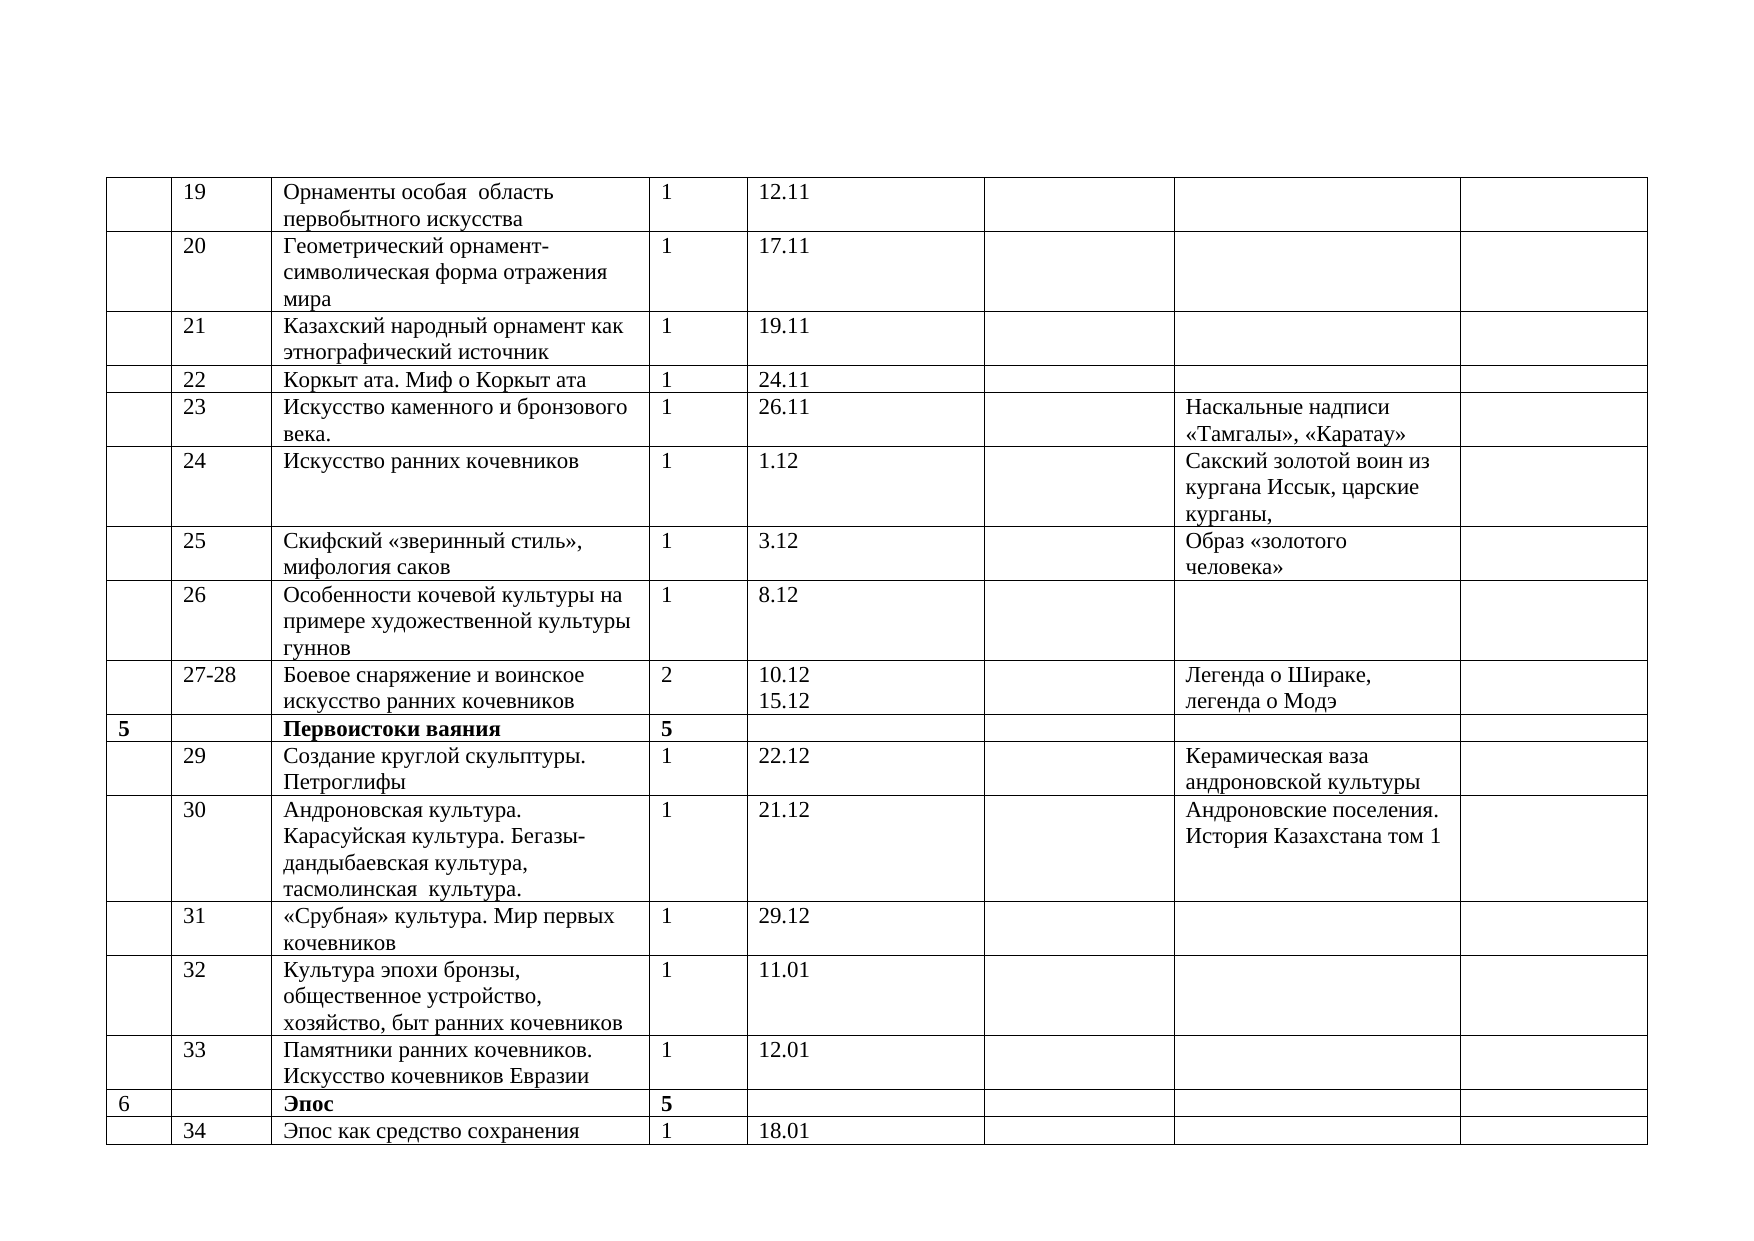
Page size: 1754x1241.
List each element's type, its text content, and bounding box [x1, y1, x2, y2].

table_cell 6 [107, 1090, 171, 1116]
table_cell 2 [650, 661, 747, 714]
table_cell 5 [107, 715, 171, 741]
table_cell [1175, 366, 1460, 392]
table_cell Искусство ранних кочевников [272, 447, 649, 526]
table_cell [985, 956, 1174, 1035]
table_cell [985, 1036, 1174, 1089]
table_cell [985, 661, 1174, 714]
table_cell 1 [650, 232, 747, 311]
table_cell [107, 581, 171, 660]
table_cell [1175, 1036, 1460, 1089]
table_cell Культура эпохи бронзы, общественное устройство, хозяйство, быт ранних кочевников [272, 956, 649, 1035]
table_cell [1461, 232, 1647, 311]
table_cell [1175, 1090, 1460, 1116]
table_cell Казахский народный орнамент как этнографический источник [272, 312, 649, 365]
table_cell Искусство каменного и бронзового века. [272, 393, 649, 446]
table_cell Керамическая ваза андроновской культуры [1175, 742, 1460, 795]
table_cell 1 [650, 956, 747, 1035]
table_cell [1461, 1036, 1647, 1089]
table_cell [107, 447, 171, 526]
table_cell [107, 1117, 171, 1144]
table_cell [1461, 1117, 1647, 1144]
table_cell [107, 1036, 171, 1089]
table_cell Особенности кочевой культуры на примере художественной культуры гуннов [272, 581, 649, 660]
table_cell [1461, 956, 1647, 1035]
table_cell 30 [172, 796, 271, 901]
table_cell 34 [172, 1117, 271, 1144]
table_cell [985, 796, 1174, 901]
table_cell 33 [172, 1036, 271, 1089]
table_cell Эпос [272, 1090, 649, 1116]
table_cell [1461, 366, 1647, 392]
table_cell 17.11 [748, 232, 984, 311]
table_cell [1175, 902, 1460, 955]
table_cell 22 [172, 366, 271, 392]
table_cell 20 [172, 232, 271, 311]
table_cell [172, 715, 271, 741]
table_cell 27-28 [172, 661, 271, 714]
table_cell [985, 178, 1174, 231]
table_cell 12.01 [748, 1036, 984, 1089]
table_cell Орнаменты особая область первобытного искусства [272, 178, 649, 231]
table_cell Сакский золотой воин из кургана Иссык, царские курганы, [1175, 447, 1460, 526]
table_cell 8.12 [748, 581, 984, 660]
table_cell 1 [650, 393, 747, 446]
table_cell [172, 1090, 271, 1116]
table_cell 21 [172, 312, 271, 365]
table_cell «Срубная» культура. Мир первых кочевников [272, 902, 649, 955]
table_cell [985, 527, 1174, 580]
table_cell [1461, 796, 1647, 901]
table_cell 1.12 [748, 447, 984, 526]
table_cell [985, 447, 1174, 526]
table_cell [1175, 312, 1460, 365]
table_cell 18.01 [748, 1117, 984, 1144]
table_cell [1175, 178, 1460, 231]
table_cell [1175, 956, 1460, 1035]
table_cell 25 [172, 527, 271, 580]
table_cell 1 [650, 796, 747, 901]
table_cell 1 [650, 1117, 747, 1144]
table_cell 1 [650, 1036, 747, 1089]
table_cell 26.11 [748, 393, 984, 446]
table_cell 3.12 [748, 527, 984, 580]
table_cell 22.12 [748, 742, 984, 795]
table_cell 24.11 [748, 366, 984, 392]
table_cell [1461, 715, 1647, 741]
table_cell Скифский «зверинный стиль», мифология саков [272, 527, 649, 580]
table_cell [1461, 178, 1647, 231]
table_cell 10.12 15.12 [748, 661, 984, 714]
table_cell 19.11 [748, 312, 984, 365]
table_cell Андроновские поселения. История Казахстана том 1 [1175, 796, 1460, 901]
table_cell [985, 902, 1174, 955]
table_cell 12.11 [748, 178, 984, 231]
table_cell 5 [650, 715, 747, 741]
table_cell [1461, 742, 1647, 795]
table_cell 1 [650, 742, 747, 795]
table_cell [985, 312, 1174, 365]
table_cell [1461, 527, 1647, 580]
table_cell 11.01 [748, 956, 984, 1035]
table_cell 1 [650, 312, 747, 365]
table_cell 1 [650, 527, 747, 580]
table_cell [985, 715, 1174, 741]
table_cell Коркыт ата. Миф о Коркыт ата [272, 366, 649, 392]
table_cell Боевое снаряжение и воинское искусство ранних кочевников [272, 661, 649, 714]
table_cell [1461, 1090, 1647, 1116]
table_cell [985, 366, 1174, 392]
table_cell [1175, 1117, 1460, 1144]
table_cell 1 [650, 581, 747, 660]
table_cell [107, 742, 171, 795]
table_cell [107, 661, 171, 714]
table_cell 1 [650, 902, 747, 955]
table_cell [985, 232, 1174, 311]
table_cell Образ «золотого человека» [1175, 527, 1460, 580]
table_cell [1461, 447, 1647, 526]
table_cell 29.12 [748, 902, 984, 955]
table_cell [107, 312, 171, 365]
table_cell [107, 902, 171, 955]
table_cell [107, 956, 171, 1035]
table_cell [272, 1117, 649, 1144]
table_cell Первоистоки ваяния [272, 715, 649, 741]
table_cell Памятники ранних кочевников. Искусство кочевников Евразии [272, 1036, 649, 1089]
table_cell 31 [172, 902, 271, 955]
table_cell [985, 393, 1174, 446]
table_cell 26 [172, 581, 271, 660]
table_cell [107, 232, 171, 311]
table_cell Геометрический орнамент- символическая форма отражения мира [272, 232, 649, 311]
table_cell [107, 796, 171, 901]
table_cell Наскальные надписи «Тамгалы», «Каратау» [1175, 393, 1460, 446]
table_cell [1461, 312, 1647, 365]
table_cell [107, 393, 171, 446]
table_cell [748, 715, 984, 741]
table_cell 1 [650, 178, 747, 231]
table_cell 19 [172, 178, 271, 231]
table_cell [1461, 902, 1647, 955]
table_cell 21.12 [748, 796, 984, 901]
table_cell [748, 1090, 984, 1116]
table_cell 24 [172, 447, 271, 526]
table_cell [1175, 232, 1460, 311]
table_cell [985, 1090, 1174, 1116]
table_cell [1461, 581, 1647, 660]
table_cell Андроновская культура. Карасуйская культура. Бегазы-дандыбаевская культура, тасмолинская культура. [272, 796, 649, 901]
table_cell [985, 742, 1174, 795]
table_cell [107, 527, 171, 580]
table_cell 23 [172, 393, 271, 446]
table_cell [107, 366, 171, 392]
table_cell [107, 178, 171, 231]
table_cell Легенда о Шираке, легенда о Модэ [1175, 661, 1460, 714]
table_cell 1 [650, 447, 747, 526]
table_cell [1461, 661, 1647, 714]
table_cell [1461, 393, 1647, 446]
table_cell 5 [650, 1090, 747, 1116]
table_cell [1175, 581, 1460, 660]
table_cell [1175, 715, 1460, 741]
table_cell 29 [172, 742, 271, 795]
table_cell [985, 581, 1174, 660]
table_cell 32 [172, 956, 271, 1035]
table_cell 1 [650, 366, 747, 392]
table_cell Создание круглой скульптуры. Петроглифы [272, 742, 649, 795]
table_cell [985, 1117, 1174, 1144]
